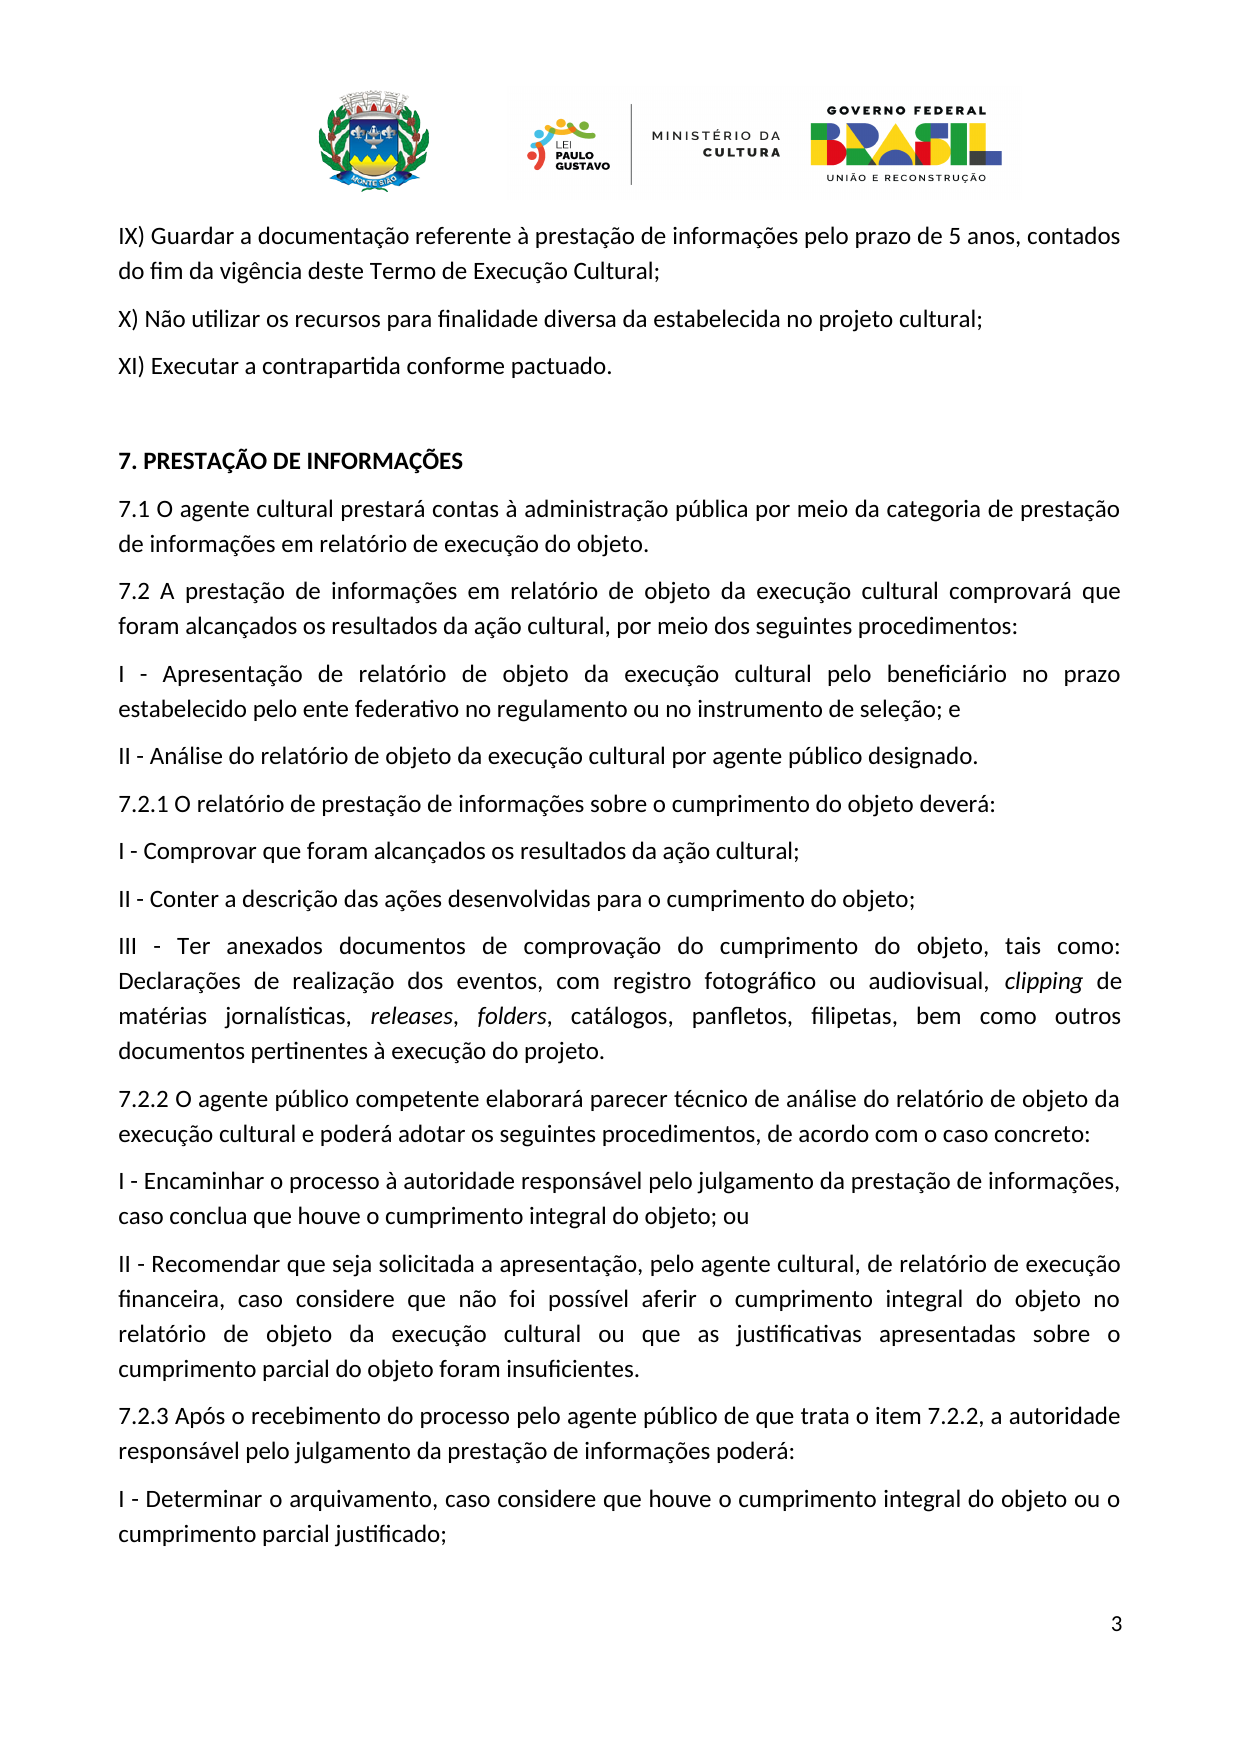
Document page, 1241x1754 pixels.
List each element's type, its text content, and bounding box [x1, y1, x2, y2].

text I - Encaminhar o processo à autoridade responsável pelo julgamento da prestação de informações, caso conclua que houve o cumprimento integral do objeto; ou [118, 1165, 1122, 1231]
text 7.2 A prestação de informações em relatório de objeto da execução cultural comprovará que foram alcançados os resultados da ação cultural, por meio dos seguintes procedimentos: [118, 575, 1122, 641]
text IX) Guardar a documentação referente à prestação de informações pelo prazo de 5 anos, contados do fim da vigência deste Termo de Execução Cultural; [118, 220, 1122, 286]
text X) Não utilizar os recursos para finalidade diversa da estabelecida no projeto cultural; [118, 303, 1122, 333]
text II - Análise do relatório de objeto da execução cultural por agente público designado. [118, 740, 1122, 771]
text 7.2.2 O agente público competente elaborará parecer técnico de análise do relatório de objeto da execução cultural e poderá adotar os seguintes procedimentos, de acordo com o caso concreto: [118, 1083, 1122, 1148]
text I - Apresentação de relatório de objeto da execução cultural pelo beneficiário no prazo estabelecido pelo ente federativo no regulamento ou no instrumento de seleção; e [118, 658, 1122, 723]
text 7. PRESTAÇÃO DE INFORMAÇÕES [118, 445, 1122, 476]
text I - Determinar o arquivamento, caso considere que houve o cumprimento integral do objeto ou o cumprimento parcial justificado; [118, 1483, 1122, 1548]
text 7.2.1 O relatório de prestação de informações sobre o cumprimento do objeto deverá: [118, 788, 1122, 818]
text 7.1 O agente cultural prestará contas à administração pública por meio da categoria de prestação de informações em relatório de execução do objeto. [118, 493, 1122, 558]
text 7.2.3 Após o recebimento do processo pelo agente público de que trata o item 7.2.2, a autoridade responsável pelo julgamento da prestação de informações poderá: [118, 1400, 1122, 1466]
text II - Conter a descrição das ações desenvolvidas para o cumprimento do objeto; [118, 883, 1122, 913]
text I - Comprovar que foram alcançados os resultados da ação cultural; [118, 835, 1122, 866]
picture [314, 88, 434, 193]
text III - Ter anexados documentos de comprovação do cumprimento do objeto, tais como: Declarações de realização dos eventos, com registro fotográfico ou audiovisual, clipping de matérias jornalísticas, releases, folders, catálogos, panfletos, filipetas, bem como outros documentos pertinentes à execução do projeto. [118, 930, 1122, 1066]
text II - Recomendar que seja solicitada a apresentação, pelo agente cultural, de relatório de execução financeira, caso considere que não foi possível aferir o cumprimento integral do objeto no relatório de objeto da execução cultural ou que as justificativas apresentadas sobre o cumprimento parcial do objeto foram insuficientes. [118, 1248, 1122, 1383]
picture [507, 86, 1023, 200]
text XI) Executar a contrapartida conforme pactuado. [118, 350, 1122, 381]
